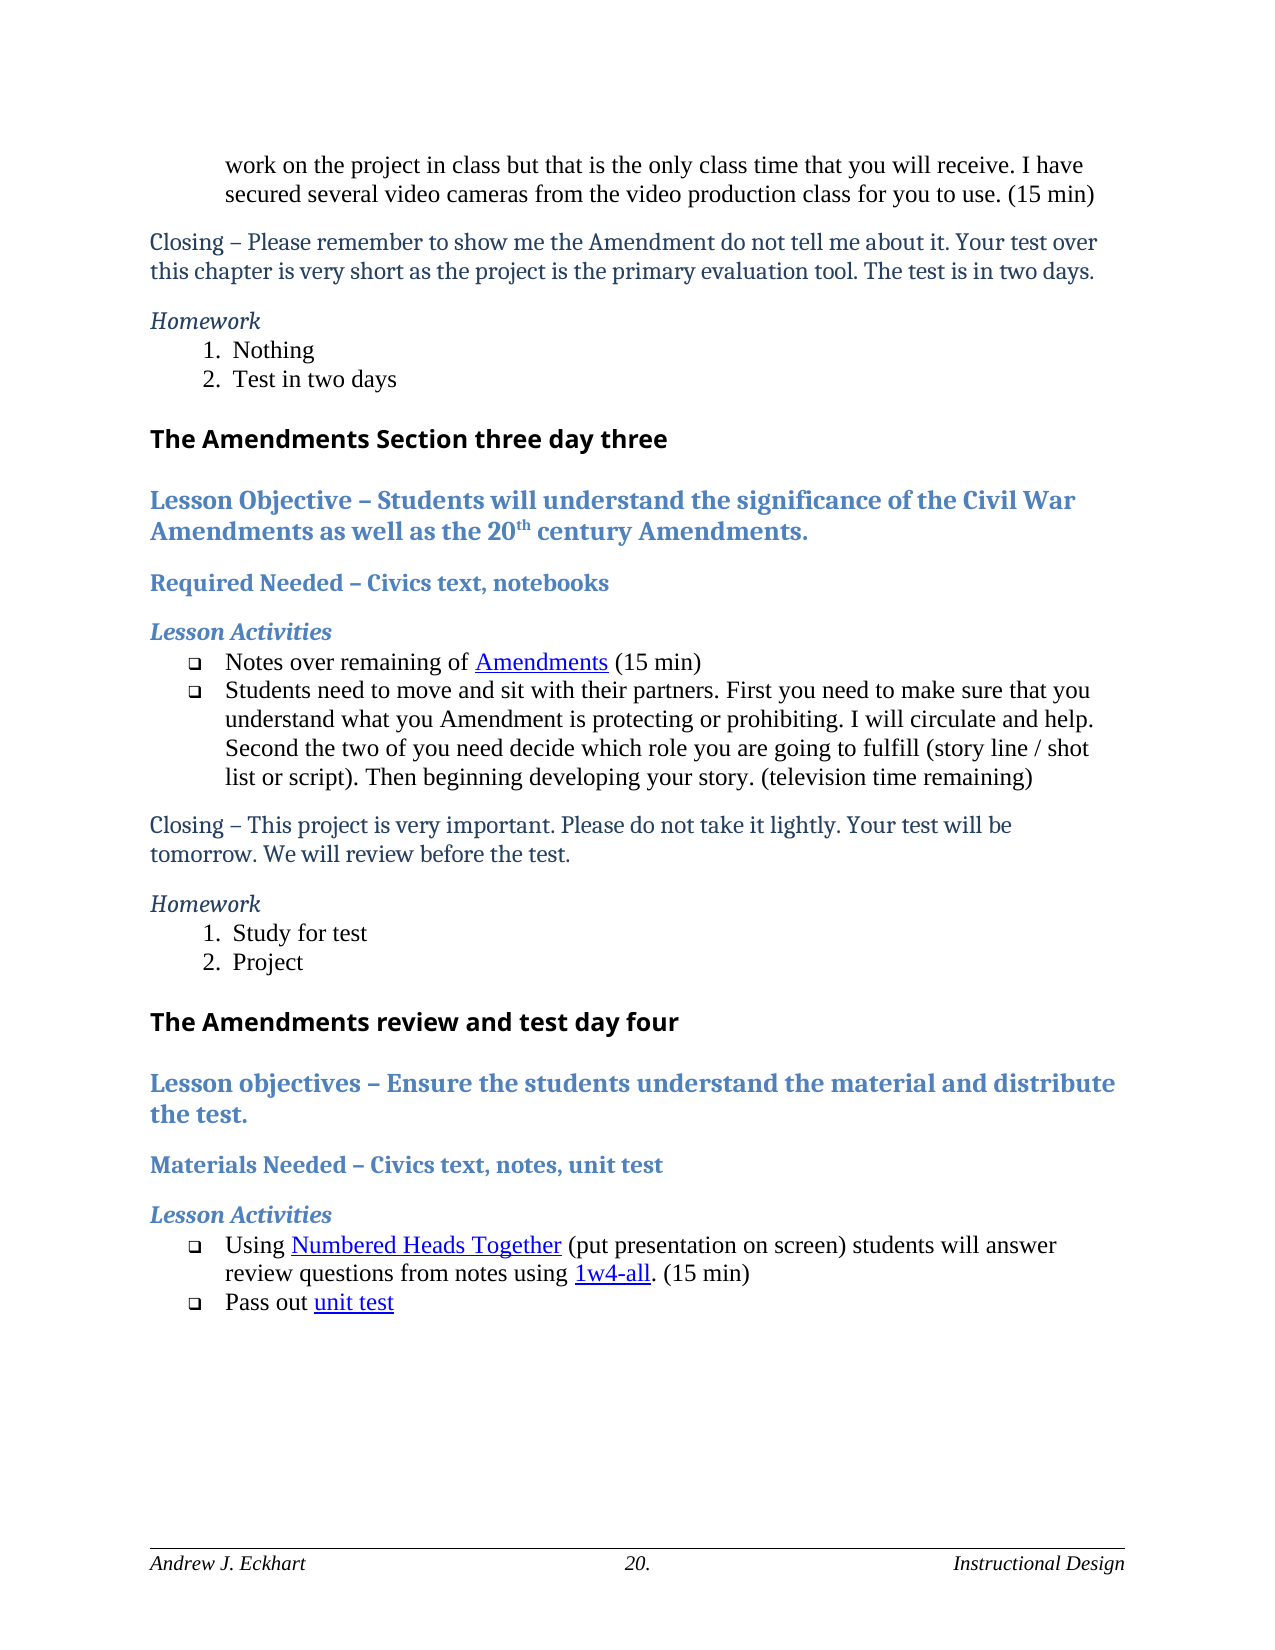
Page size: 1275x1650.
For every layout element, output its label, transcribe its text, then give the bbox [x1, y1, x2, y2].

subtitle The Amendments Section three day three [150, 422, 1125, 456]
subtitle Homework [150, 890, 1125, 918]
text Project [202, 947, 1125, 976]
subtitle Lesson objectives – Ensure the students understand the material and distribute the test. [150, 1068, 1125, 1131]
subtitle Materials Needed – Civics text, notes, unit test [150, 1151, 1125, 1180]
subtitle Homework [150, 307, 1125, 335]
text Notes over remaining of Amendments (15 min) [187, 647, 1125, 676]
subtitle Lesson Activities [150, 1201, 1125, 1230]
subtitle Required Needed – Civics text, notebooks [150, 568, 1125, 597]
subtitle Closing – Please remember to show me the Amendment do not tell me about it. Your test over this chapter is very short as the project is the primary evaluation tool. The test is in two days. [150, 228, 1125, 286]
subtitle Lesson Objective – Students will understand the significance of the Civil War Amendments as well as the 20th century Amendments. [150, 485, 1125, 548]
list Study for test [202, 918, 1125, 947]
text Using Numbered Heads Together (put presentation on screen) students will answer review questions from notes using 1w4-all. (15 min) [187, 1230, 1125, 1287]
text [187, 150, 1125, 207]
text Test in two days [202, 364, 1125, 393]
subtitle The Amendments review and test day four [150, 1005, 1125, 1039]
subtitle Lesson Activities [150, 618, 1125, 647]
list Nothing [202, 335, 1125, 364]
text Pass out unit test [187, 1287, 1125, 1316]
subtitle Closing – This project is very important. Please do not take it lightly. Your test will be tomorrow. We will review before the test. [150, 811, 1125, 869]
text Students need to move and sit with their partners. First you need to make sure that you understand what you Amendment is protecting or prohibiting. I will circulate and help. Second the two of you need decide which role you are going to fulfill (story line / shot list or script). Then beginning developing your story. (television time remaining) [187, 676, 1125, 791]
